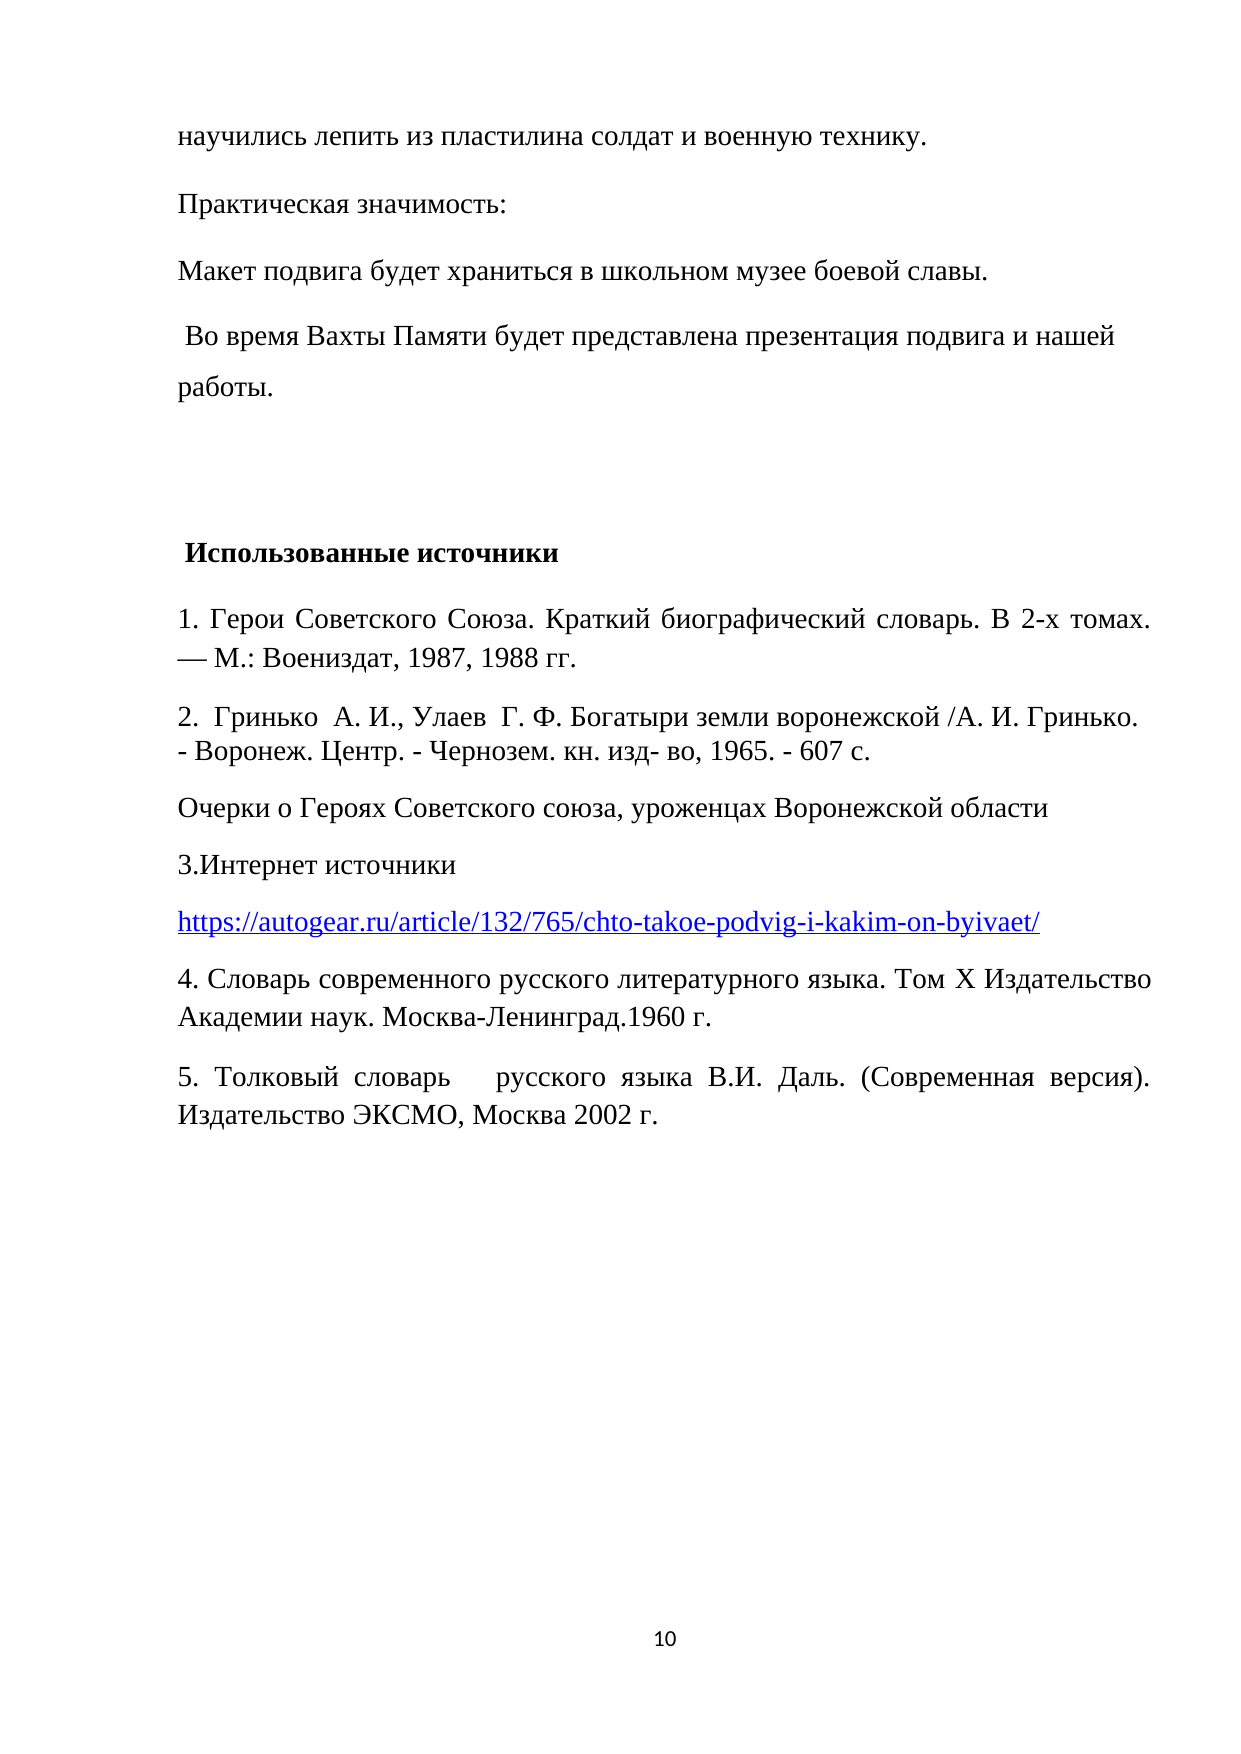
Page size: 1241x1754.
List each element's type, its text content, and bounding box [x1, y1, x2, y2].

text https://autogear.ru/article/132/765/chto-takoe-podvig-i-kakim-on-byivaet/ [177, 904, 1152, 937]
text 5. Толковый словарь русского языка В.И. Даль. (Современная версия). Издательство ЭКСМО, Москва 2002 г. [177, 1059, 1152, 1131]
text Практическая значимость: [177, 187, 1152, 220]
text 4. Словарь современного русского литературного языка. Том X Издательство Академии наук. Москва-Ленинград.1960 г. [177, 961, 1152, 1033]
text Макет подвига будет храниться в школьном музее боевой славы. [177, 253, 1152, 286]
text 1. Герои Советского Союза. Краткий биографический словарь. В 2-х томах. — М.: Воениздат, 1987, 1988 гг. [177, 601, 1152, 673]
text 3.Интернет источники [177, 847, 1152, 880]
text Очерки о Героях Советского союза, уроженцах Воронежской области [177, 790, 1152, 823]
text 2. Гринько А. И., Улаев Г. Ф. Богатыри земли воронежской /А. И. Гринько. - Воронеж. Центр. - Чернозем. кн. изд- во, 1965. - 607 с. [177, 699, 1152, 766]
text Во время Вахты Памяти будет представлена презентация подвига и нашей работы. [177, 318, 1152, 402]
text научились лепить из пластилина солдат и военную технику. [177, 118, 1152, 152]
text Использованные источники [177, 535, 1152, 569]
